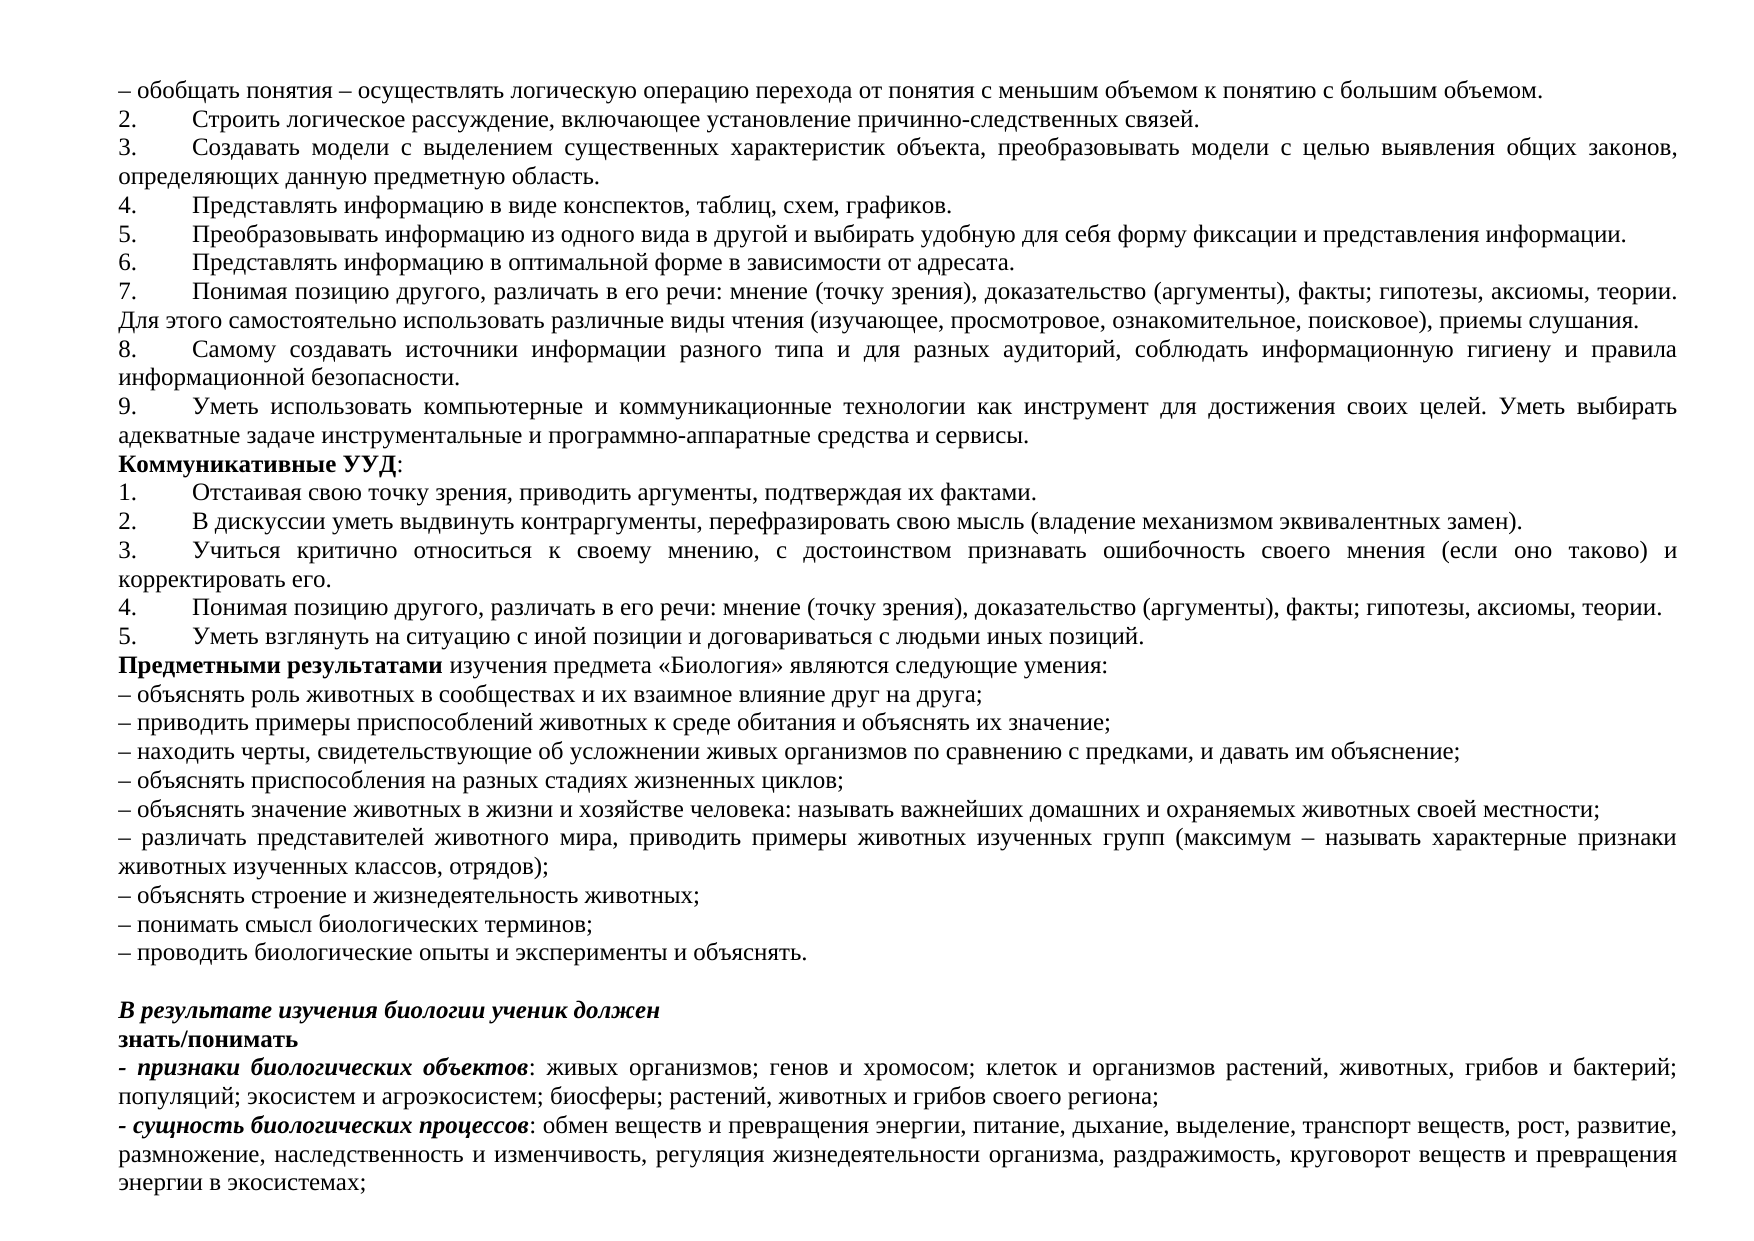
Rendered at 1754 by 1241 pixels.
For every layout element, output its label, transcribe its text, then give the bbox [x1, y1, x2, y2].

list Уметь использовать компьютерные и коммуникационные технологии как инструмент для достижения своих целей. Уметь выбирать адекватные задаче инструментальные и программно-аппаратные средства и сервисы. [118, 391, 1679, 449]
text Коммуникативные УУД: [118, 449, 1679, 477]
list Представлять информацию в оптимальной форме в зависимости от адресата. [118, 247, 1679, 276]
text – понимать смысл биологических терминов; [118, 909, 1679, 937]
text – объяснять значение животных в жизни и хозяйстве человека: называть важнейших домашних и охраняемых животных своей местности; [118, 794, 1679, 822]
list Отстаивая свою точку зрения, приводить аргументы, подтверждая их фактами. [118, 477, 1679, 506]
text – объяснять роль животных в сообществах и их взаимное влияние друг на друга; [118, 679, 1679, 707]
list Строить логическое рассуждение, включающее установление причинно-следственных связей. [118, 104, 1679, 132]
text знать/понимать [118, 1024, 1679, 1052]
list Самому создавать источники информации разного типа и для разных аудиторий, соблюдать информационную гигиену и правила информационной безопасности. [118, 334, 1679, 391]
list Уметь взглянуть на ситуацию с иной позиции и договариваться с людьми иных позиций. [118, 621, 1679, 650]
text – проводить биологические опыты и эксперименты и объяснять. [118, 937, 1679, 966]
list Представлять информацию в виде конспектов, таблиц, схем, графиков. [118, 190, 1679, 219]
text - сущность биологических процессов: обмен веществ и превращения энергии, питание, дыхание, выделение, транспорт веществ, рост, развитие, размножение, наследственность и изменчивость, регуляция жизнедеятельности организма, раздражимость, круговорот веществ и превращения энергии в экосистемах; [118, 1110, 1679, 1196]
list Преобразовывать информацию из одного вида в другой и выбирать удобную для себя форму фиксации и представления информации. [118, 219, 1679, 247]
text – объяснять приспособления на разных стадиях жизненных циклов; [118, 765, 1679, 794]
list Понимая позицию другого, различать в его речи: мнение (точку зрения), доказательство (аргументы), факты; гипотезы, аксиомы, теории. [118, 592, 1679, 621]
text – объяснять строение и жизнедеятельность животных; [118, 880, 1679, 909]
list Учиться критично относиться к своему мнению, с достоинством признавать ошибочность своего мнения (если оно таково) и корректировать его. [118, 535, 1679, 592]
text – находить черты, свидетельствующие об усложнении живых организмов по сравнению с предками, и давать им объяснение; [118, 736, 1679, 765]
text В результате изучения биологии ученик должен [118, 995, 1679, 1024]
list Создавать модели с выделением существенных характеристик объекта, преобразовывать модели с целью выявления общих законов, определяющих данную предметную область. [118, 132, 1679, 190]
text – различать представителей животного мира, приводить примеры животных изученных групп (максимум – называть характерные признаки животных изученных классов, отрядов); [118, 822, 1679, 880]
text – приводить примеры приспособлений животных к среде обитания и объяснять их значение; [118, 707, 1679, 736]
text - признаки биологических объектов: живых организмов; генов и хромосом; клеток и организмов растений, животных, грибов и бактерий; популяций; экосистем и агроэкосистем; биосферы; растений, животных и грибов своего региона; [118, 1052, 1679, 1110]
text Предметными результатами изучения предмета «Биология» являются следующие умения: [118, 650, 1679, 679]
list В дискуссии уметь выдвинуть контраргументы, перефразировать свою мысль (владение механизмом эквивалентных замен). [118, 506, 1679, 535]
list Понимая позицию другого, различать в его речи: мнение (точку зрения), доказательство (аргументы), факты; гипотезы, аксиомы, теории. Для этого самостоятельно использовать различные виды чтения (изучающее, просмотровое, ознакомительное, поисковое), приемы слушания. [118, 276, 1679, 334]
text – обобщать понятия – осуществлять логическую операцию перехода от понятия с меньшим объемом к понятию с большим объемом. [118, 75, 1679, 104]
